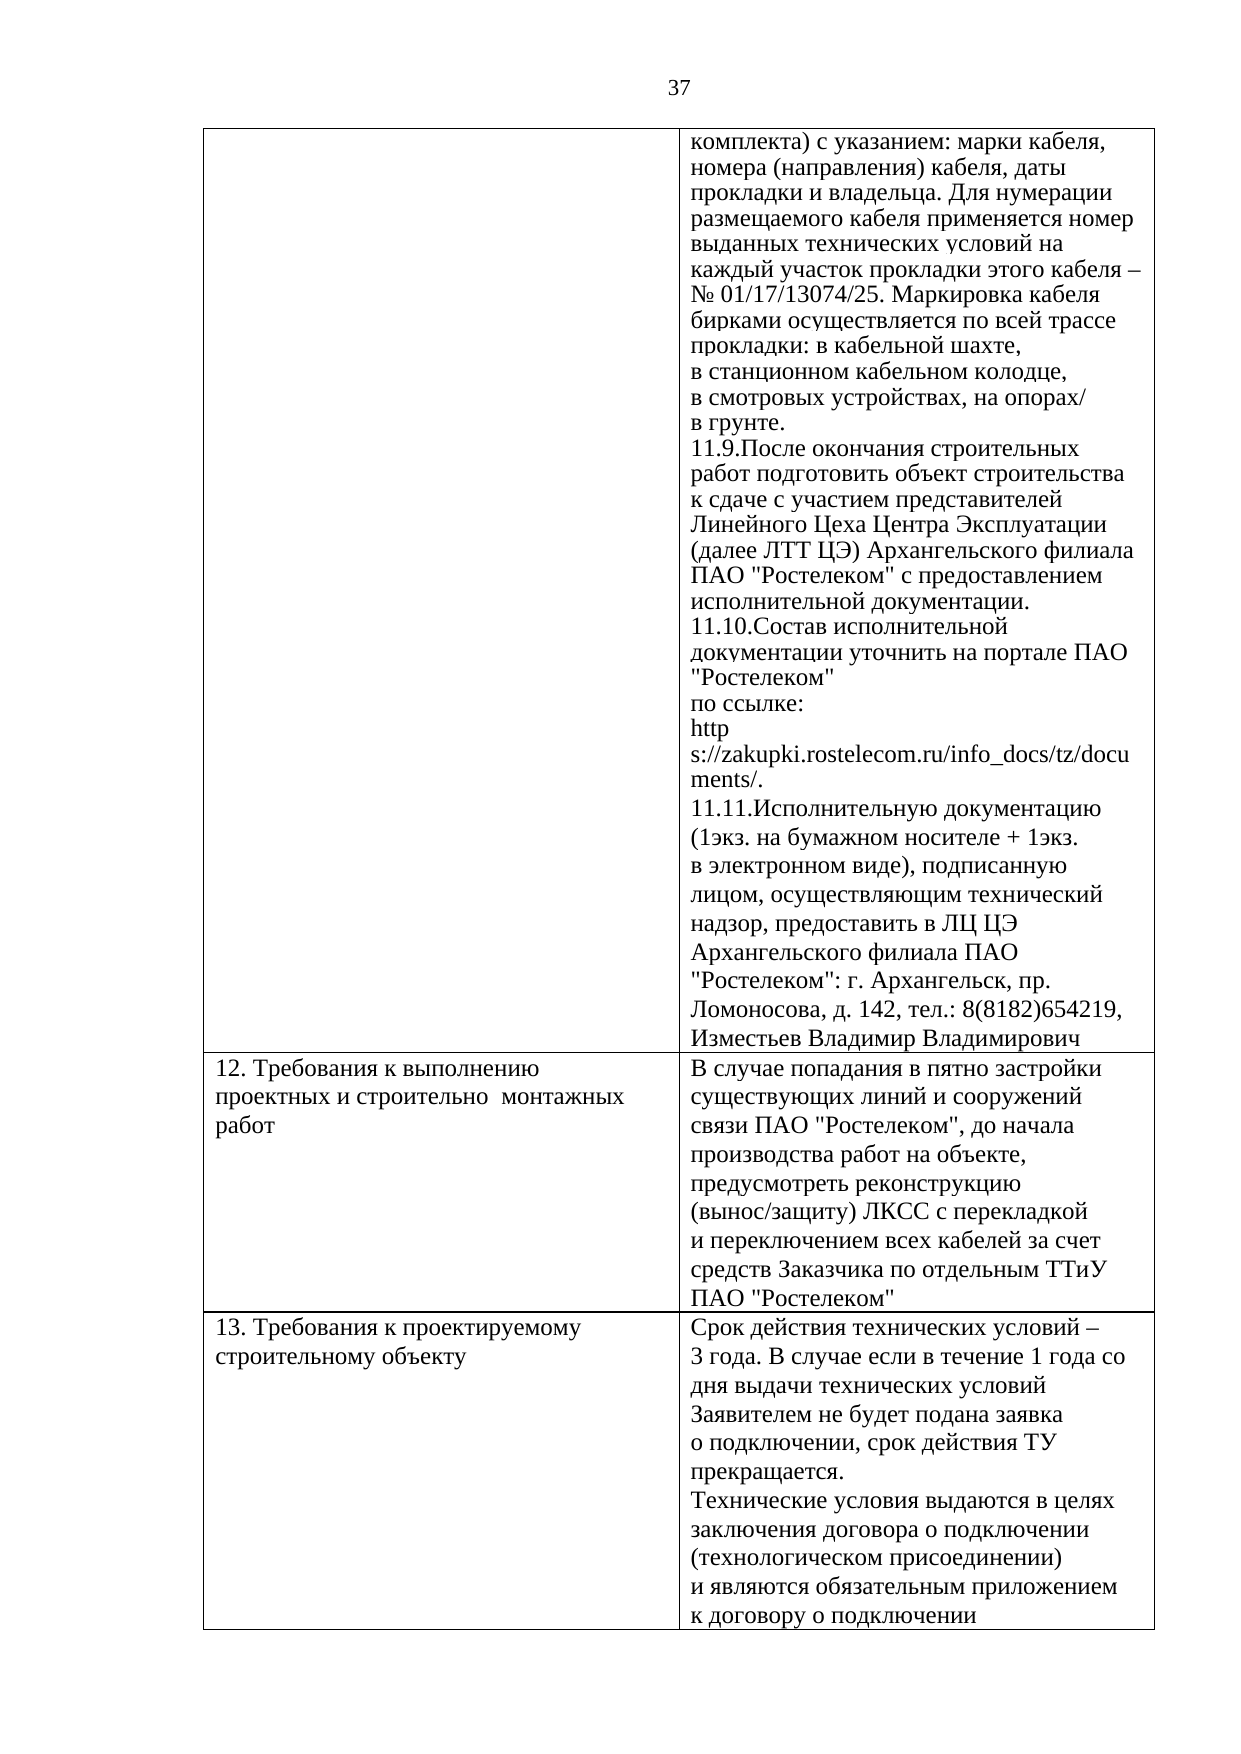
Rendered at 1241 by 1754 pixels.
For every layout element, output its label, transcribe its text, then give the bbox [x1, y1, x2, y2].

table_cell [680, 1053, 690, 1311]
table_cell Срок действия технических условий – 3 года. В случае если в течение 1 года со дня выдачи технических условий Заявителем не будет подана заявка о подключении, срок действия ТУ прекращается. Технические условия выдаются в целях заключения договора о подключении (технологическом присоединении) и являются обязательным приложением к договору о подключении [680, 1313, 1154, 1629]
table_cell 12. Требования к выполнению проектных и строительно монтажных работ [204, 1053, 679, 1311]
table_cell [680, 129, 1154, 1052]
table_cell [204, 129, 679, 1052]
table_cell 13. Требования к проектируемому строительному объекту [204, 1313, 679, 1629]
table_cell В случае попадания в пятно застройки существующих линий и сооружений связи ПАО "Ростелеком", до начала производства работ на объекте, предусмотреть реконструкцию (вынос/защиту) ЛКСС с перекладкой и переключением всех кабелей за счет средств Заказчика по отдельным ТТиУ ПАО "Ростелеком" [895, 1053, 1154, 1311]
